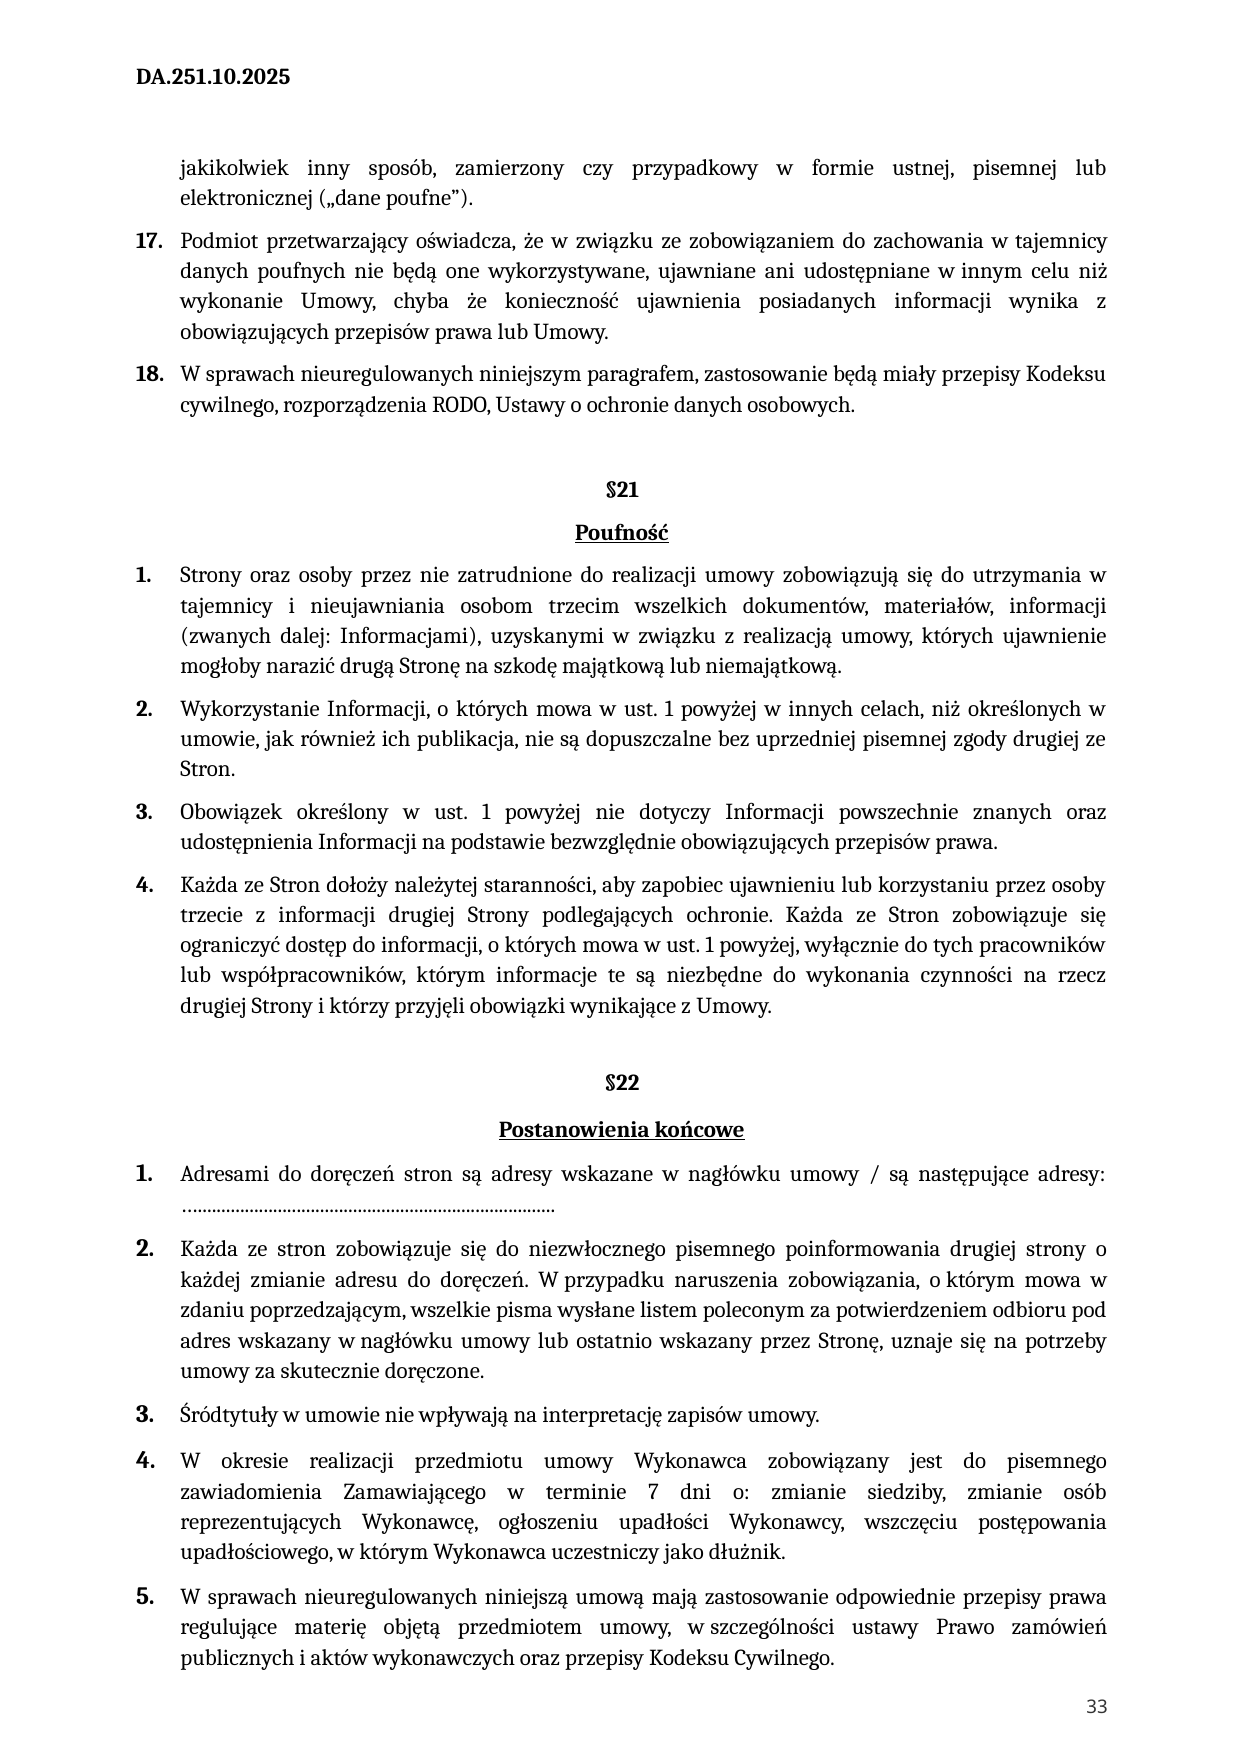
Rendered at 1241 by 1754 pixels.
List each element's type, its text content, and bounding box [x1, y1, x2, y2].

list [136, 155, 1107, 211]
list Poufność [136, 519, 1107, 546]
list Obowiązek określony w ust. 1 powyżej nie dotyczy Informacji powszechnie znanych oraz udostępnienia Informacji na podstawie bezwzględnie obowiązujących przepisów prawa. [136, 799, 1107, 855]
list Każda ze stron zobowiązuje się do niezwłocznego pisemnego poinformowania drugiej strony o każdej zmianie adresu do doręczeń. W przypadku naruszenia zobowiązania, o którym mowa w zdaniu poprzedzającym, wszelkie pisma wysłane listem poleconym za potwierdzeniem odbioru pod adres wskazany w nagłówku umowy lub ostatnio wskazany przez Stronę, uznaje się na potrzeby umowy za skutecznie doręczone. [136, 1234, 1107, 1384]
text §22 [136, 1069, 1107, 1096]
list §21 [136, 477, 1107, 503]
list Każda ze Stron dołoży należytej staranności, aby zapobiec ujawnieniu lub korzystaniu przez osoby trzecie z informacji drugiej Strony podlegających ochronie. Każda ze Stron zobowiązuje się ograniczyć dostęp do informacji, o których mowa w ust. 1 powyżej, wyłącznie do tych pracowników lub współpracowników, którym informacje te są niezbędne do wykonania czynności na rzecz drugiej Strony i którzy przyjęli obowiązki wynikające z Umowy. [136, 872, 1107, 1019]
list Adresami do doręczeń stron są adresy wskazane w nagłówku umowy / są następujące adresy: …............................................................................ [136, 1159, 1107, 1218]
list Wykorzystanie Informacji, o których mowa w ust. 1 powyżej w innych celach, niż określonych w umowie, jak również ich publikacja, nie są dopuszczalne bez uprzedniej pisemnej zgody drugiej ze Stron. [136, 696, 1107, 782]
list W okresie realizacji przedmiotu umowy Wykonawca zobowiązany jest do pisemnego zawiadomienia Zamawiającego w terminie 7 dni o: zmianie siedziby, zmianie osób reprezentujących Wykonawcę, ogłoszeniu upadłości Wykonawcy, wszczęciu postępowania upadłościowego, w którym Wykonawca uczestniczy jako dłużnik. [136, 1446, 1107, 1565]
list Śródtytuły w umowie nie wpływają na interpretację zapisów umowy. [136, 1400, 1107, 1429]
list W sprawach nieuregulowanych niniejszą umową mają zastosowanie odpowiednie przepisy prawa regulujące materię objętą przedmiotem umowy, w szczególności ustawy Prawo zamówień publicznych i aktów wykonawczych oraz przepisy Kodeksu Cywilnego. [136, 1582, 1107, 1671]
list Strony oraz osoby przez nie zatrudnione do realizacji umowy zobowiązują się do utrzymania w tajemnicy i nieujawniania osobom trzecim wszelkich dokumentów, materiałów, informacji (zwanych dalej: Informacjami), uzyskanymi w związku z realizacją umowy, których ujawnienie mogłoby narazić drugą Stronę na szkodę majątkową lub niemajątkową. [136, 562, 1107, 679]
list W sprawach nieuregulowanych niniejszym paragrafem, zastosowanie będą miały przepisy Kodeksu cywilnego, rozporządzenia RODO, Ustawy o ochronie danych osobowych. [136, 361, 1107, 418]
list Podmiot przetwarzający oświadcza, że w związku ze zobowiązaniem do zachowania w tajemnicy danych poufnych nie będą one wykorzystywane, ujawniane ani udostępniane w innym celu niż wykonanie Umowy, chyba że konieczność ujawnienia posiadanych informacji wynika z obowiązujących przepisów prawa lub Umowy. [136, 228, 1107, 345]
list Postanowienia końcowe [136, 1116, 1107, 1143]
